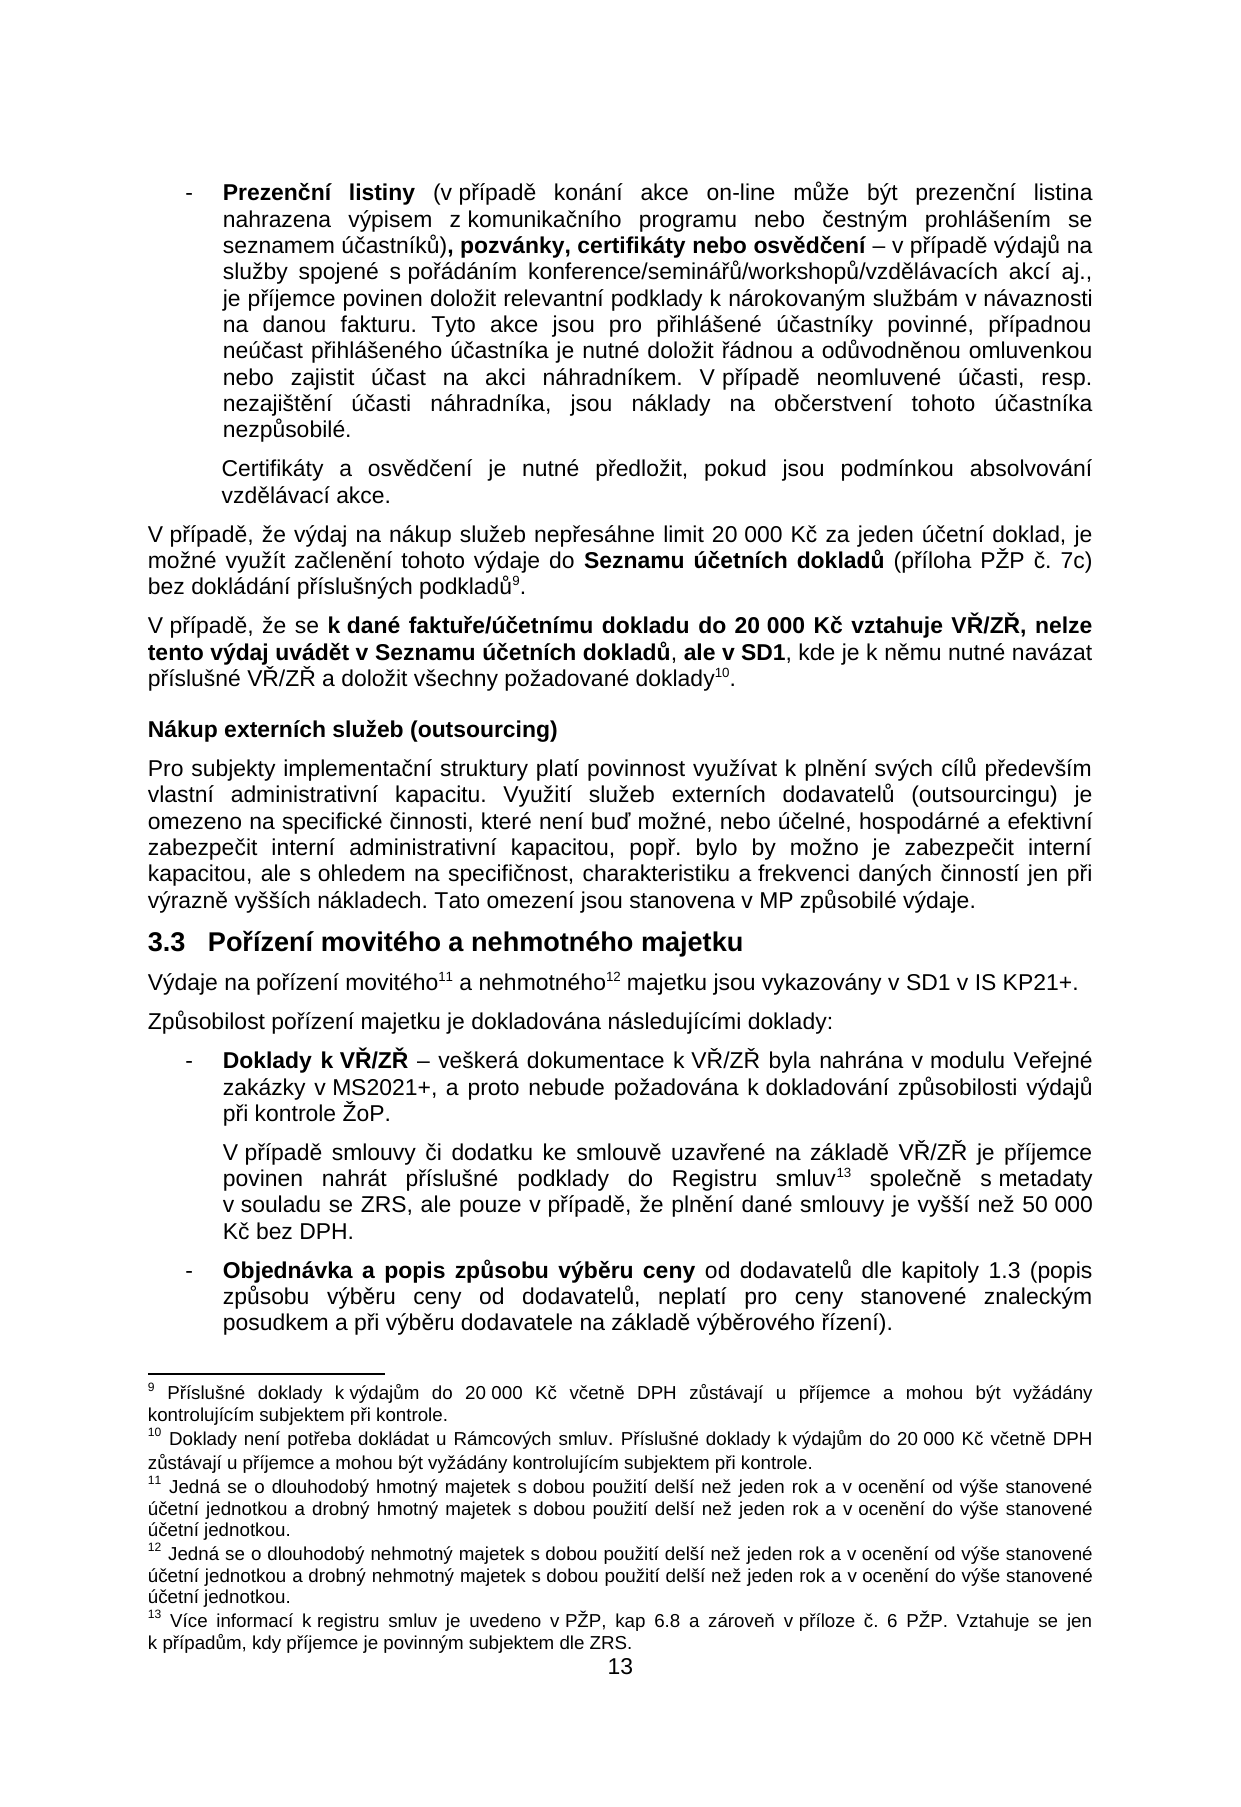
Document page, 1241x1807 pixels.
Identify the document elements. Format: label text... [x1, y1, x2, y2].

list V případě smlouvy či dodatku ke smlouvě uzavřené na základě VŘ/ZŘ je příjemce povinen nahrát příslušné podklady do Registru smluv společně s metadaty v souladu se ZRS, ale pouze v případě, že plnění dané smlouvy je vyšší než 50 000 Kč bez DPH. [223, 1139, 1092, 1244]
text Způsobilost pořízení majetku je dokladována následujícími doklady: [148, 1008, 1092, 1034]
subtitle Pořízení movitého a nehmotného majetku [148, 926, 1092, 957]
list Prezenční listiny (v případě konání akce on-line může být prezenční listina nahrazena výpisem z komunikačního programu nebo čestným prohlášením se seznamem účastníků), pozvánky, certifikáty nebo osvědčení – v případě výdajů na služby spojené s pořádáním konference/seminářů/workshopů/vzdělávacích akcí aj., je příjemce povinen doložit relevantní podklady k nárokovaným službám v návaznosti na danou fakturu. Tyto akce jsou pro přihlášené účastníky povinné, případnou neúčast přihlášeného účastníka je nutné doložit řádnou a odůvodněnou omluvenkou nebo zajistit účast na akci náhradníkem. V případě neomluvené účasti, resp. nezajištění účasti náhradníka, jsou náklady na občerstvení tohoto účastníka nezpůsobilé. [185, 179, 1092, 443]
text Pro subjekty implementační struktury platí povinnost využívat k plnění svých cílů především vlastní administrativní kapacitu. Využití služeb externích dodavatelů (outsourcingu) je omezeno na specifické činnosti, které není buď možné, nebo účelné, hospodárné a efektivní zabezpečit interní administrativní kapacitou, popř. bylo by možno je zabezpečit interní kapacitou, ale s ohledem na specifičnost, charakteristiku a frekvenci daných činností jen při výrazně vyšších nákladech. Tato omezení jsou stanovena v MP způsobilé výdaje. [148, 755, 1092, 913]
text V případě, že výdaj na nákup služeb nepřesáhne limit 20 000 Kč za jeden účetní doklad, je možné využít začlenění tohoto výdaje do Seznamu účetních dokladů (příloha PŽP č. 7c) bez dokládání příslušných podkladů. [148, 521, 1092, 599]
list Objednávka a popis způsobu výběru ceny od dodavatelů dle kapitoly 1.3 (popis způsobu výběru ceny od dodavatelů, neplatí pro ceny stanovené znaleckým posudkem a při výběru dodavatele na základě výběrového řízení). [185, 1257, 1092, 1336]
text Nákup externích služeb (outsourcing) [148, 716, 1092, 742]
text Certifikáty a osvědčení je nutné předložit, pokud jsou podmínkou absolvování vzdělávací akce. [221, 455, 1092, 508]
text V případě, že se k dané faktuře/účetnímu dokladu do 20 000 Kč vztahuje VŘ/ZŘ, nelze tento výdaj uvádět v Seznamu účetních dokladů, ale v SD1, kde je k němu nutné navázat příslušné VŘ/ZŘ a doložit všechny požadované doklady. [148, 612, 1092, 691]
list Doklady k VŘ/ZŘ – veškerá dokumentace k VŘ/ZŘ byla nahrána v modulu Veřejné zakázky v MS2021+, a proto nebude požadována k dokladování způsobilosti výdajů při kontrole ŽoP. [185, 1047, 1092, 1126]
text Výdaje na pořízení movitého a nehmotného majetku jsou vykazovány v SD1 v IS KP21+. [148, 969, 1092, 996]
